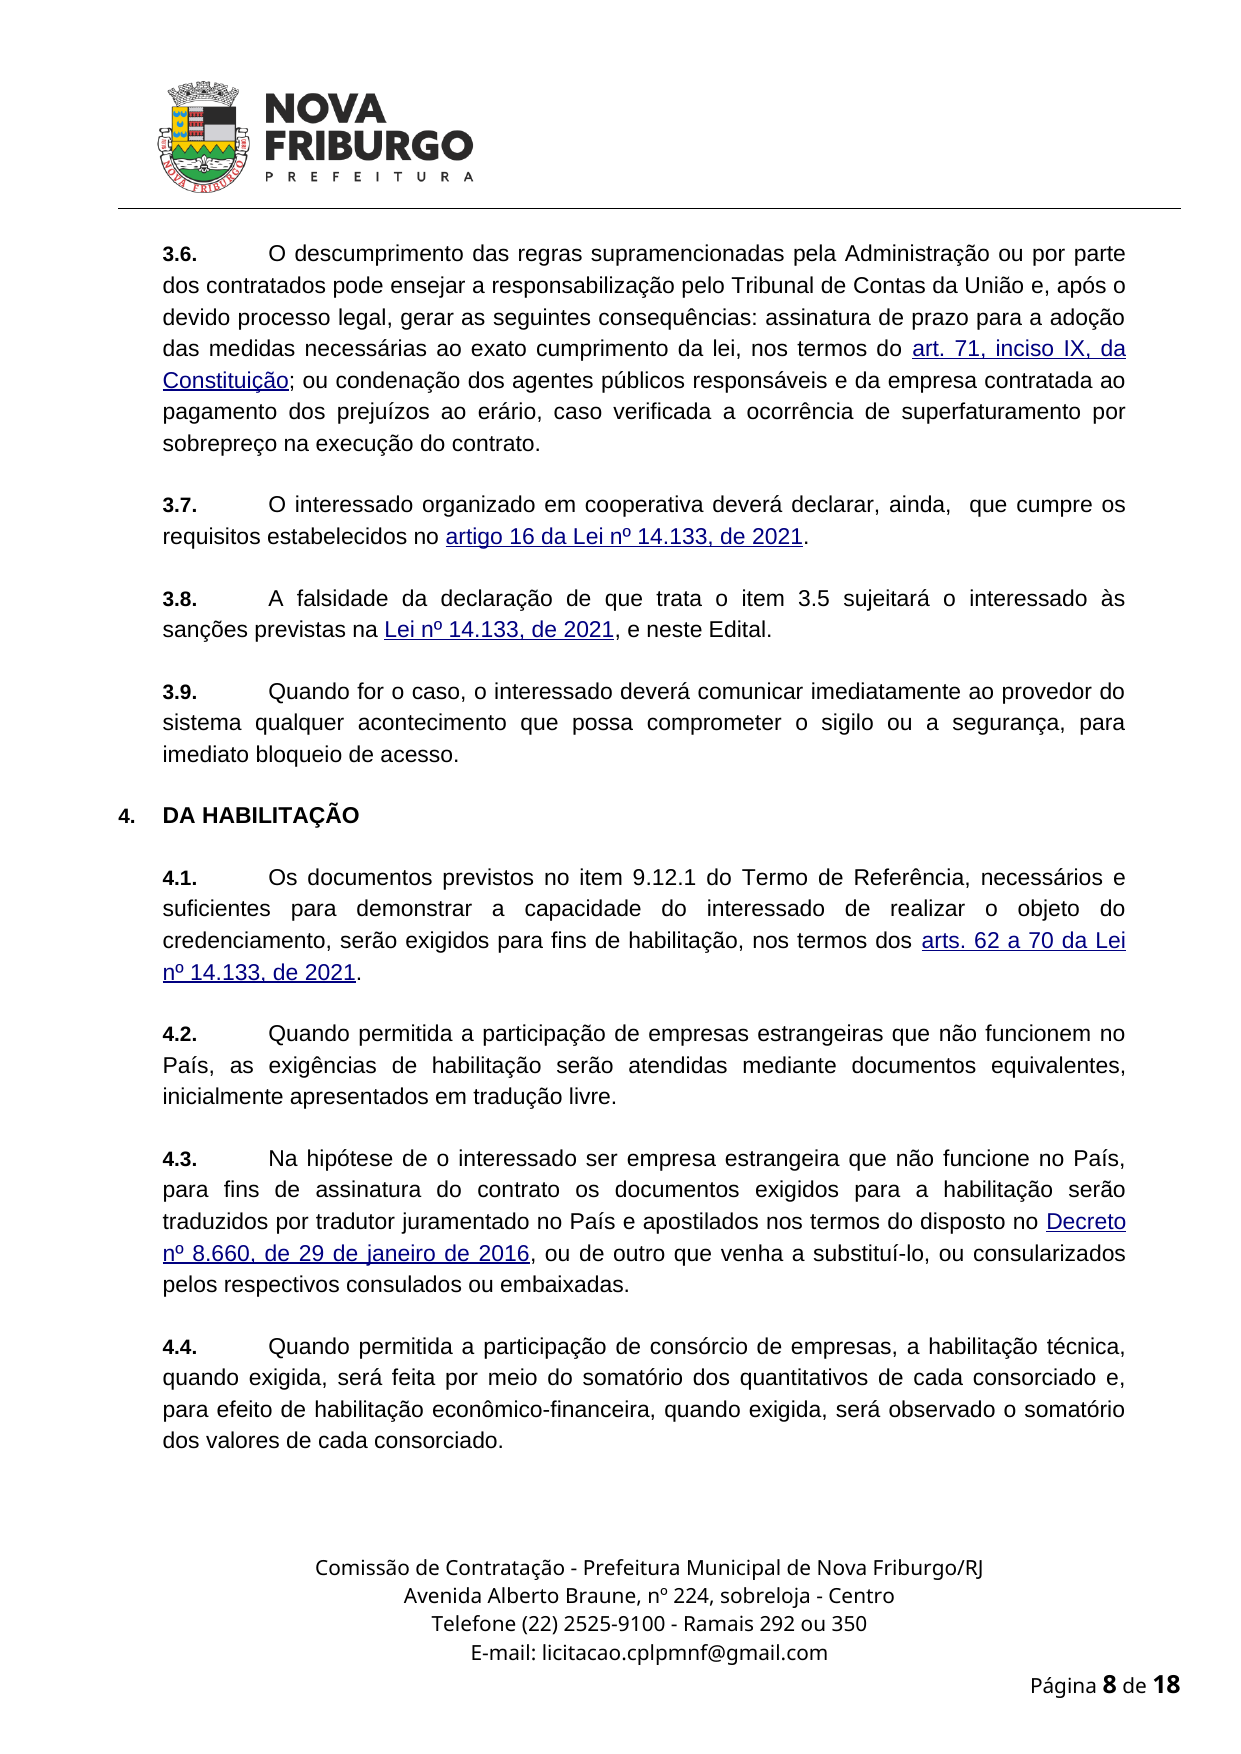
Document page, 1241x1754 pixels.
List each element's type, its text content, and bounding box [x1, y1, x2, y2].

picture [118, 68, 512, 207]
subtitle DA HABILITAÇÃO [118, 802, 1126, 829]
list O interessado organizado em cooperativa deverá declarar, ainda, que cumpre os requisitos estabelecidos no artigo 16 da Lei nº 14.133, de 2021. [162, 491, 1126, 549]
list Os documentos previstos no item 9.12.1 do Termo de Referência, necessários e suficientes para demonstrar a capacidade do interessado de realizar o objeto do credenciamento, serão exigidos para fins de habilitação, nos termos dos arts. 62 a 70 da Lei nº 14.133, de 2021. [162, 864, 1126, 985]
list Quando permitida a participação de consórcio de empresas, a habilitação técnica, quando exigida, será feita por meio do somatório dos quantitativos de cada consorciado e, para efeito de habilitação econômico-financeira, quando exigida, será observado o somatório dos valores de cada consorciado. [162, 1333, 1126, 1454]
list Quando for o caso, o interessado deverá comunicar imediatamente ao provedor do sistema qualquer acontecimento que possa comprometer o sigilo ou a segurança, para imediato bloqueio de acesso. [162, 678, 1126, 767]
list Quando permitida a participação de empresas estrangeiras que não funcionem no País, as exigências de habilitação serão atendidas mediante documentos equivalentes, inicialmente apresentados em tradução livre. [162, 1020, 1126, 1109]
list Na hipótese de o interessado ser empresa estrangeira que não funcione no País, para ﬁns de assinatura do contrato os documentos exigidos para a habilitação serão traduzidos por tradutor juramentado no País e apostilados nos termos do disposto no Decreto nº 8.660, de 29 de janeiro de 2016, ou de outro que venha a substituí-lo, ou consularizados pelos respectivos consulados ou embaixadas. [162, 1145, 1126, 1297]
list O descumprimento das regras supramencionadas pela Administração ou por parte dos contratados pode ensejar a responsabilização pelo Tribunal de Contas da União e, após o devido processo legal, gerar as seguintes consequências: assinatura de prazo para a adoção das medidas necessárias ao exato cumprimento da lei, nos termos do art. 71, inciso IX, da Constituição; ou condenação dos agentes públicos responsáveis e da empresa contratada ao pagamento dos prejuízos ao erário, caso verificada a ocorrência de superfaturamento por sobrepreço na execução do contrato. [162, 240, 1126, 456]
list A falsidade da declaração de que trata o item 3.5 sujeitará o interessado às sanções previstas na Lei nº 14.133, de 2021, e neste Edital. [162, 584, 1126, 642]
